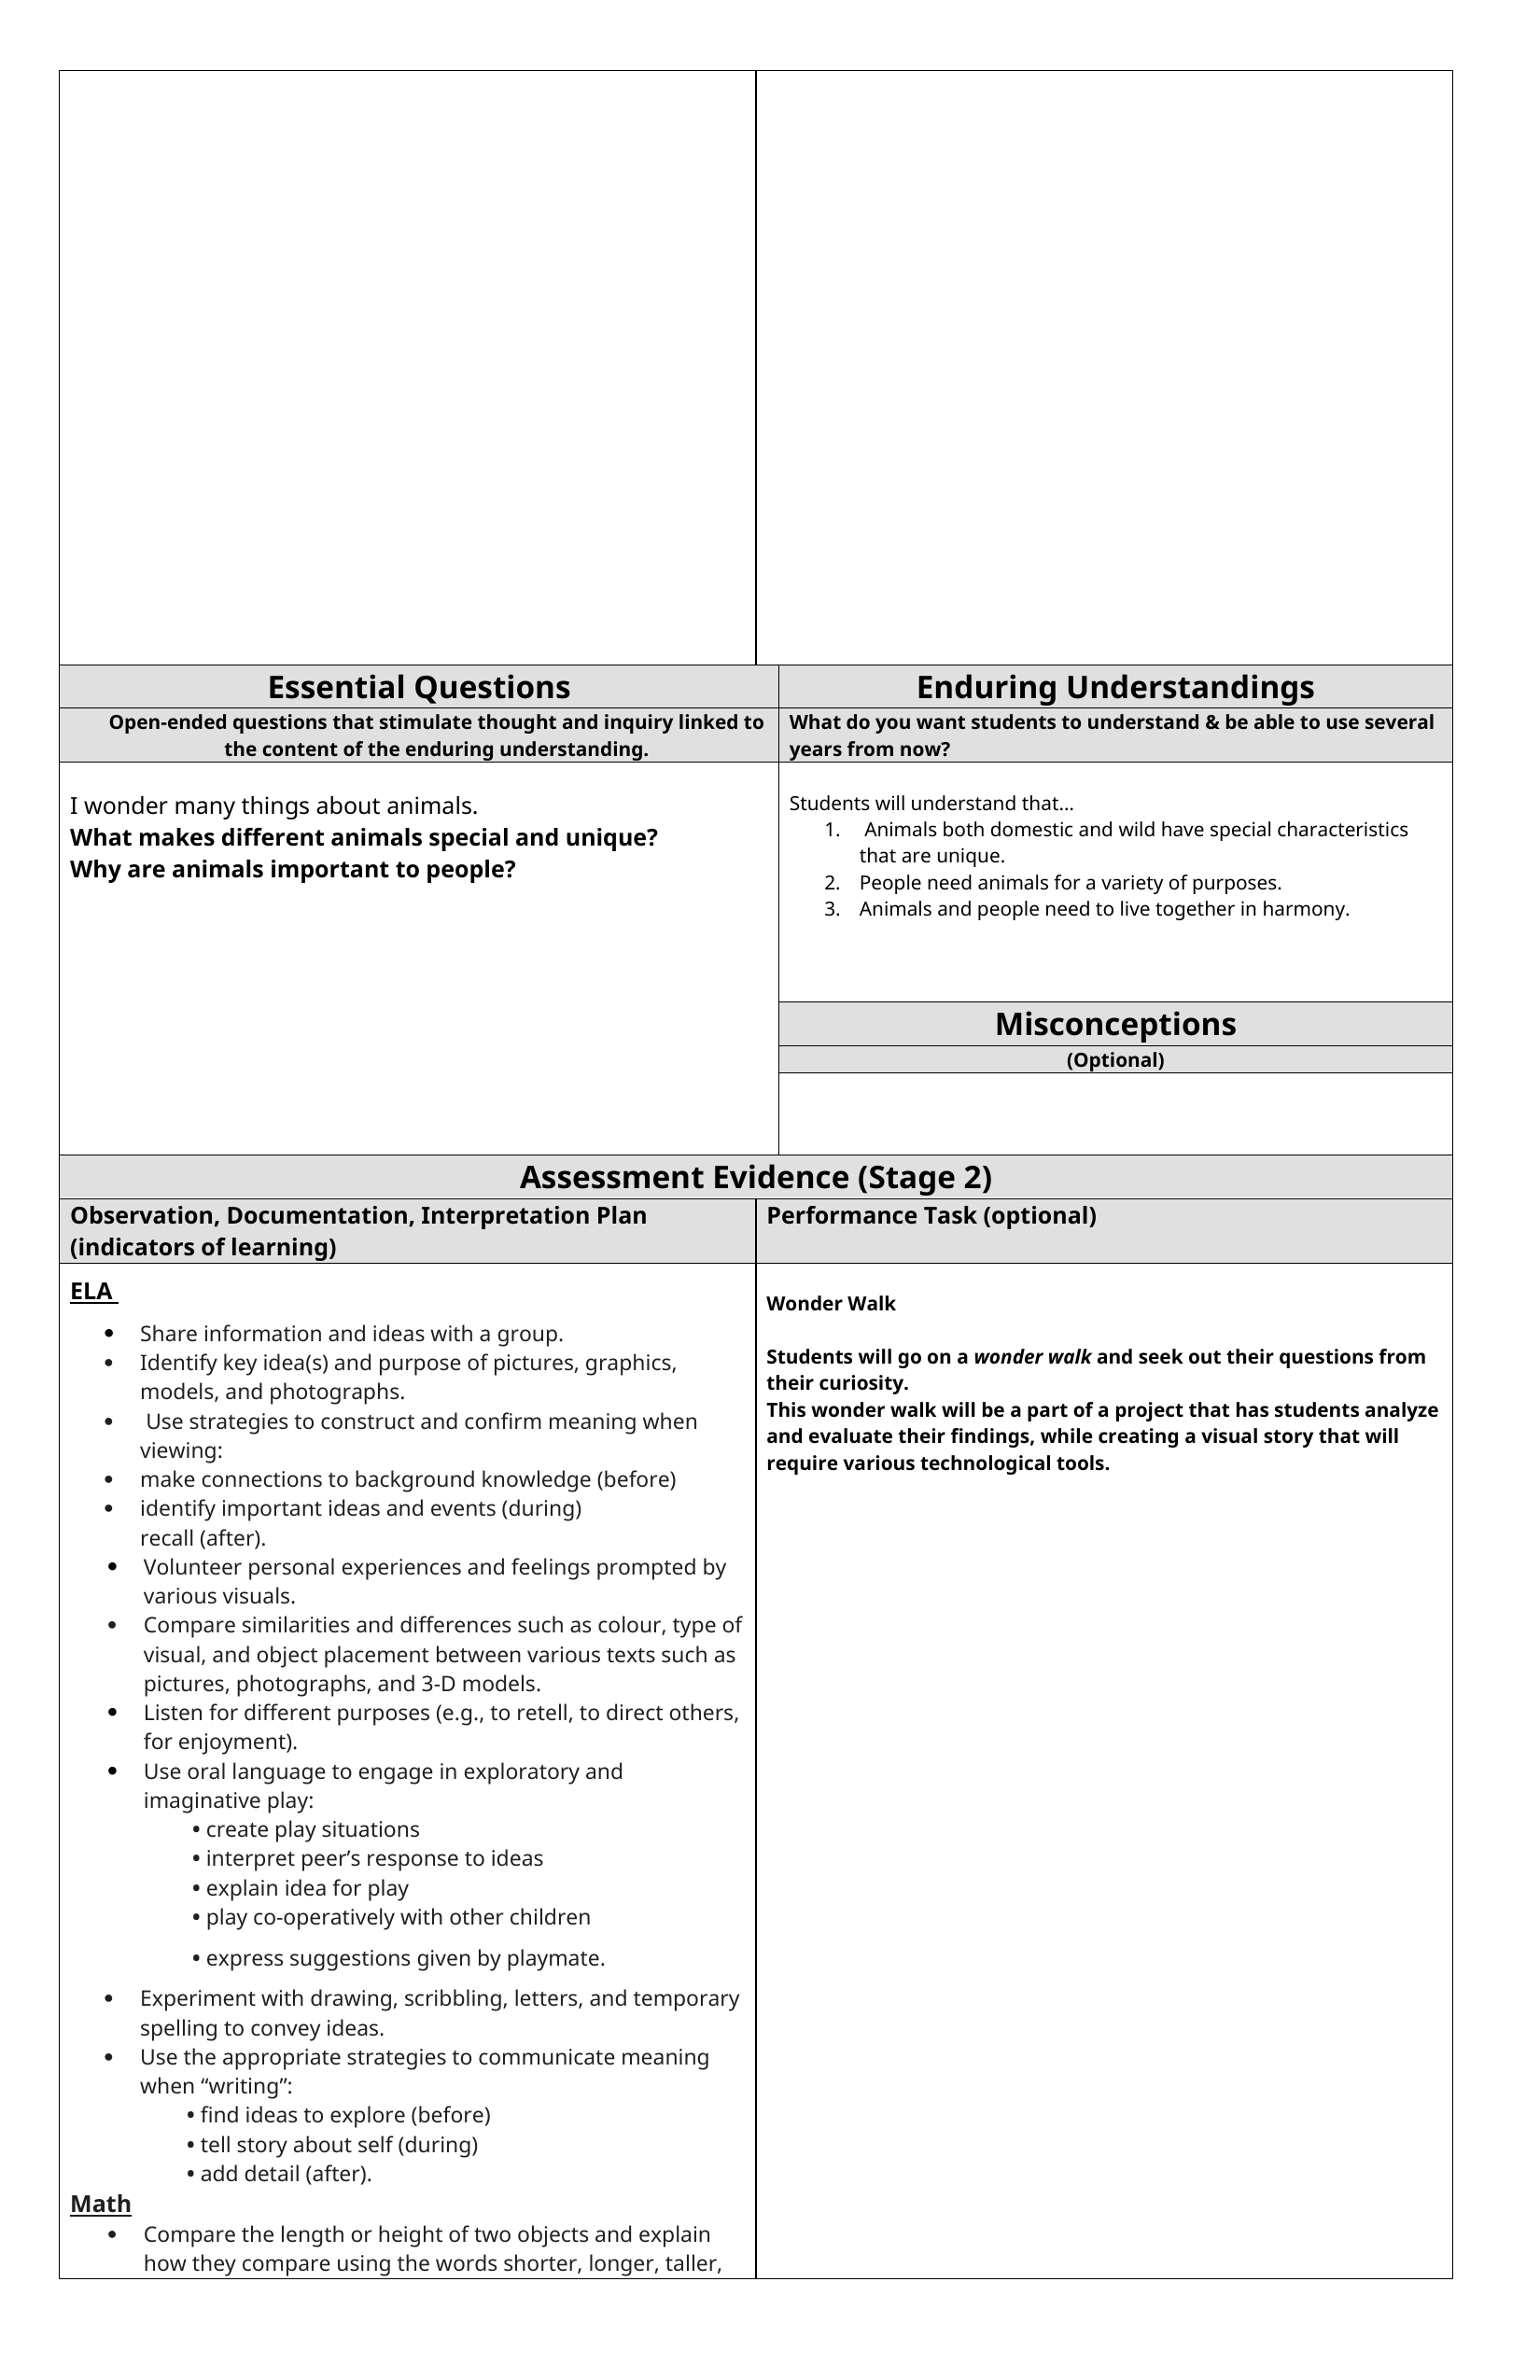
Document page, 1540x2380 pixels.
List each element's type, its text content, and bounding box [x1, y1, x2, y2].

table_cell Assessment Evidence (Stage 2) [60, 1155, 1452, 1197]
table_cell Observation, Documentation, Interpretation Plan (indicators of learning) [60, 1199, 755, 1263]
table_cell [60, 71, 755, 665]
table_cell (Optional) [779, 1046, 1452, 1072]
table_cell I wonder many things about animals. What makes different animals special and unique? Why are animals important to people? [60, 763, 778, 1155]
table_cell [779, 1073, 1452, 1155]
table_cell Open-ended questions that stimulate thought and inquiry linked to the content of the enduring understanding. [60, 708, 778, 762]
table_cell Enduring Understandings [779, 665, 1452, 707]
table_cell Misconceptions [779, 1002, 1452, 1045]
table_cell ELA Share information and ideas with a group. Identify key idea(s) and purpose of pictures, graphics, models, and photographs. Use strategies to construct and confirm meaning when viewing: make connections to background knowledge (before) identify important ideas and events (during) recall (after). Volunteer personal experiences and feelings prompted by various visuals. Compare similarities and differences such as colour, type of visual, and object placement between various texts such as pictures, photographs, and 3-D models. Listen for different purposes (e.g., to retell, to direct others, for enjoyment). Use oral language to engage in exploratory and imaginative play: • create play situations • interpret peer’s response to ideas • explain idea for play • play co-operatively with other children • express suggestions given by playmate. Experiment with drawing, scribbling, letters, and temporary spelling to convey ideas. Use the appropriate strategies to communicate meaning when “writing”: • find ideas to explore (before) • tell story about self (during) • add detail (after). Math Compare the length or height of two objects and explain how they compare using the words shorter, longer, taller, or almost the same. Compare the mass of two objects and explain how they compare using the words lighter, heavier, or almost the same. Sort a set of familiar 3-D objects using a single attribute, such as size or shape, and explain the sorting rule. Determine the difference between two pre-sorted sets by identifying the sorting rule used to sort each of them. Create a representation of a 3-D object using materials such as modeling clay and building blocks, and compare the representation to the original 3-D object. Construct a set to show more than, fewer than, or as many objects as in a given set of objects. Compare two sets through direct comparison, and describe the relationship between the sets using words such as: more, fewer than, as many as, or the same number. Arts Ed Dance Use movement to respond to stimuli from diverse sources such as stories, poems, observations, visual images, music, sounds, or objects. Ask questions related to the stimuli to contribute to a dance-making inquiry process (e.g., How do animals move?). Apply personal experience and imagination to express ideas in dance. Share dance ideas and movement responses with other children. Use different kinds of locomotors (travelling) and non-locomotors (non-travelling) actions (e.g., roll, jump, hop, turn, and pause) to express ideas. Visual Discuss how artists and scientists use their senses to observe and record characteristics of plants, animals, and humans in the environment (e.g., observing nature, sounds, movement, and visual details). Recognize the difference between the natural and built environments. Ask questions about own environment to contribute to inquiry through visual art (e.g., Why do birds have different coloured feathers? How can we use these art materials to make interesting birds? Do some birds have special meaning in some cultures? How can we use feathers in our art? Are there some feathers that we cannot use, and why?). Phys Ed (Dance) Participate in a variety of movements that challenge muscular endurance (e.g., animal walks, climbing on/under apparatus and playground equipment, pulling partner riding on a towel or scooter, rhythmical activities, balances). Health Ask questions and seek answers about healthy behaviours. Illustrate what “healthy” looks like, sounds like, and feels like in a variety of contexts. Animals Science Pose questions about observable characteristics of plants and animals such as “Do all animals have four legs?”, “How do fish breathe?”, “Are all plants green?”, and “Do plants breathe?” Record with assistance, observable characteristics (e.g., colour, texture, odour, teeth, number of limbs, method of movement, method of breathing, number of leaves, shape of leaves, type of leaves, eye colour, height, and hair colour) of plants, animals, and people found at school, home, or in the community, using terminology and language that others understand. Seek out information about the observable characteristics of plants, animals, and people from a variety of sources, such as family members, friends, Elders, knowledge keepers, and scientists. Select and safely use appropriate tools such as a hand lens (i.e., magnifying glass) and digital camera to observe plants and animals in the local environment. Show respect for the needs of other people, other living things, and the environment when observing and interacting with living things (e.g., show concerns for other students’ feelings, care for living things that are kept in their classroom, and willingly suggest how we can protect the environment). Social Studies Give examples of different types of work in the family and school, including paid and unpaid work. Taking care of animals. Share stories of personal responsibilities within the home and school. [60, 1264, 755, 2278]
table_cell [757, 71, 1452, 665]
table_cell What do you want students to understand & be able to use several years from now? [779, 708, 1452, 762]
table_cell Essential Questions [60, 665, 778, 707]
table_cell Wonder Walk Students will go on a wonder walk and seek out their questions from their curiosity. This wonder walk will be a part of a project that has students analyze and evaluate their findings, while creating a visual story that will require various technological tools. [757, 1264, 1452, 2278]
table_cell Students will understand that… Animals both domestic and wild have special characteristics that are unique. People need animals for a variety of purposes. Animals and people need to live together in harmony. [779, 763, 1452, 1001]
table_cell Performance Task (optional) [757, 1199, 1452, 1263]
